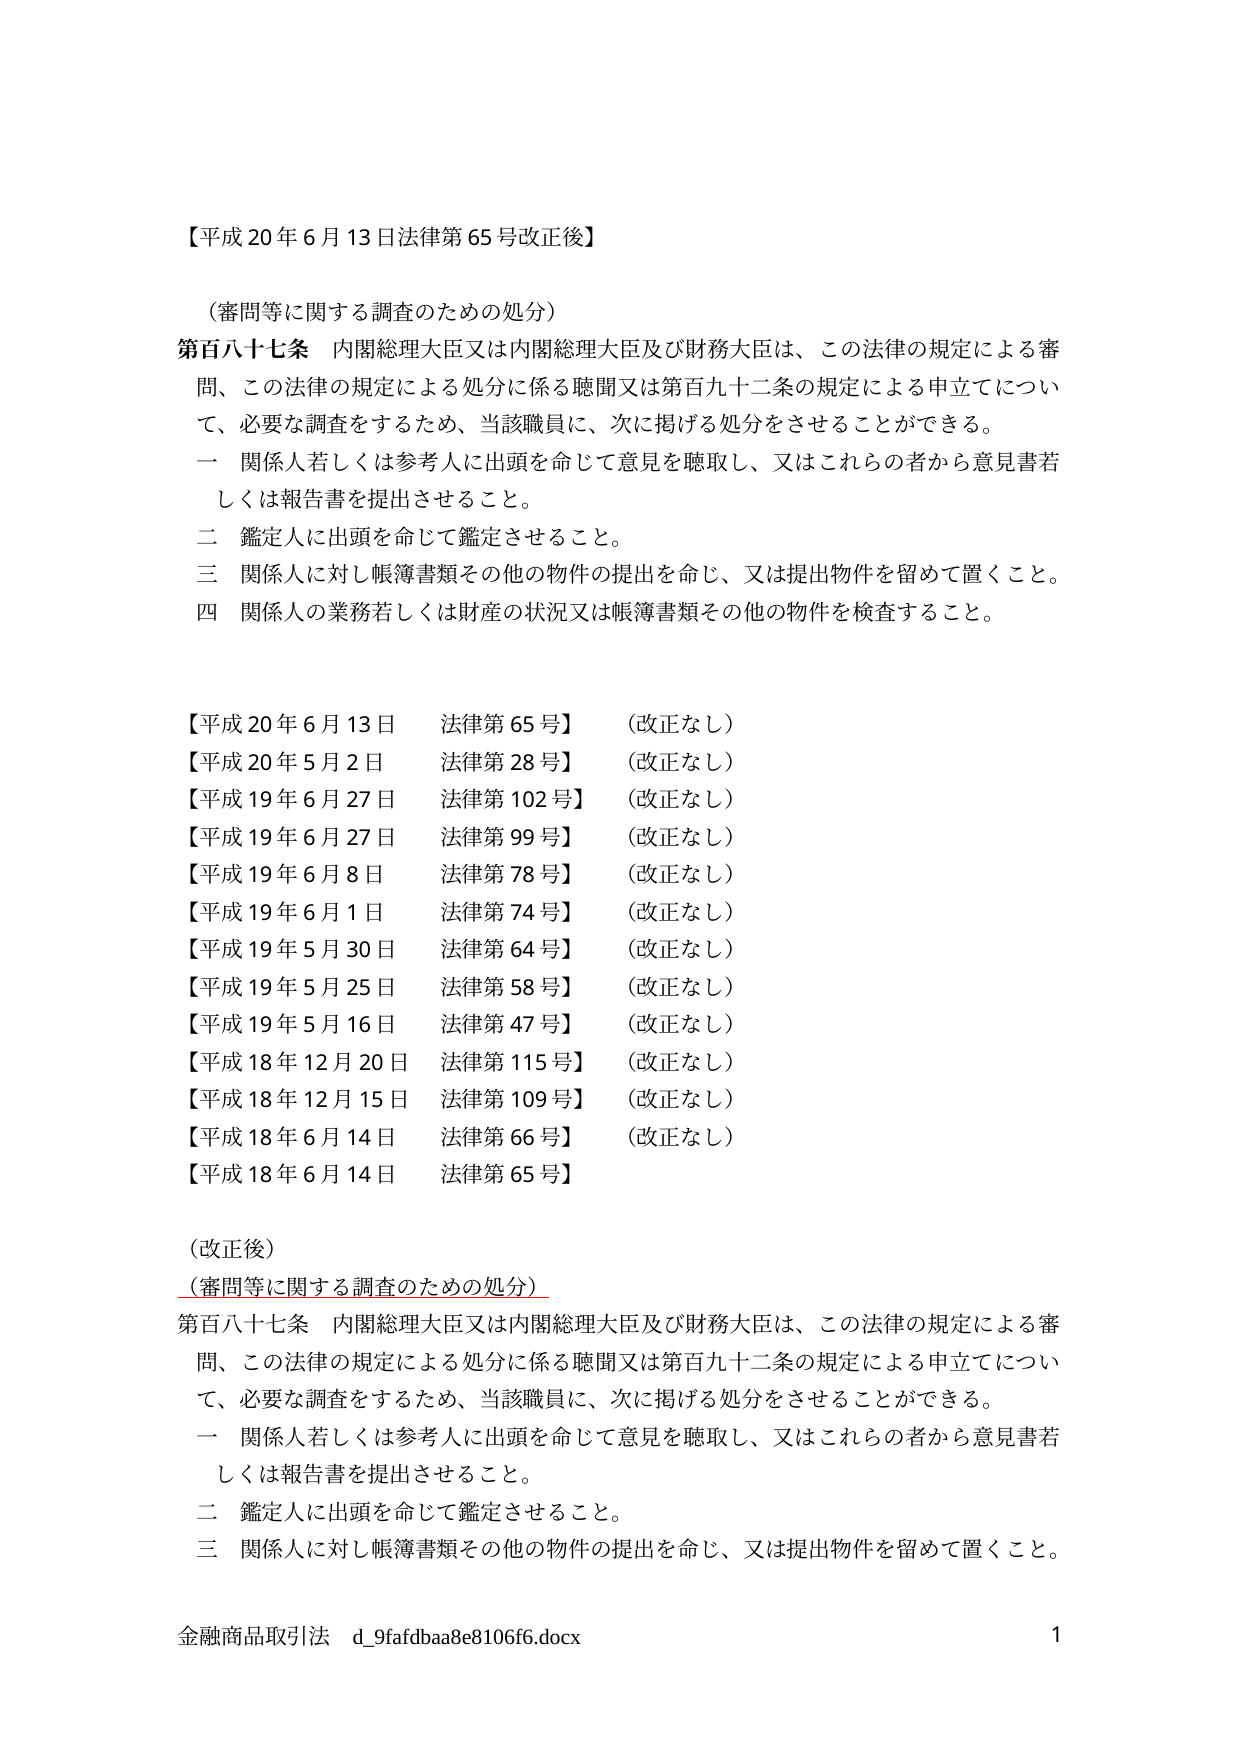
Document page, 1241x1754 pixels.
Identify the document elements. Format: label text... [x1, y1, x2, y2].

text 一 関係人若しくは参考人に出頭を命じて意見を聴取し、又はこれらの者から意見書若しくは報告書を提出させること。 [196, 1417, 1063, 1492]
text 第百八十七条 内閣総理大臣又は内閣総理大臣及び財務大臣は、この法律の規定による審問、この法律の規定による処分に係る聴聞又は第百九十二条の規定による申立てについて、必要な調査をするため、当該職員に、次に掲げる処分をさせることができる。 [177, 329, 1063, 442]
text 二 鑑定人に出頭を命じて鑑定させること。 [196, 1492, 1063, 1529]
text 【平成19年6月1日 法律第74号】 （改正なし） [177, 892, 1063, 929]
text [177, 1304, 1063, 1417]
text 【平成20年6月13日法律第65号改正後】 [177, 217, 1063, 254]
text 二 鑑定人に出頭を命じて鑑定させること。 [196, 517, 1063, 554]
text 【平成19年6月27日 法律第99号】 （改正なし） [177, 817, 1063, 854]
text 【平成19年5月16日 法律第47号】 （改正なし） [177, 1004, 1063, 1042]
text 【平成19年6月27日 法律第102号】 （改正なし） [177, 779, 1063, 817]
text 【平成20年6月13日 法律第65号】 （改正なし） [177, 704, 1063, 742]
text （審問等に関する調査のための処分） [196, 292, 1063, 329]
text 【平成19年5月25日 法律第58号】 （改正なし） [177, 967, 1063, 1004]
text 一 関係人若しくは参考人に出頭を命じて意見を聴取し、又はこれらの者から意見書若しくは報告書を提出させること。 [196, 442, 1063, 517]
text 【平成20年5月2日 法律第28号】 （改正なし） [177, 742, 1063, 779]
text （改正後） [177, 1229, 1063, 1267]
text 【平成19年6月8日 法律第78号】 （改正なし） [177, 854, 1063, 892]
text 三 関係人に対し帳簿書類その他の物件の提出を命じ、又は提出物件を留めて置くこと。 [196, 554, 1063, 592]
text 【平成18年6月14日 法律第66号】 （改正なし） [177, 1117, 1063, 1154]
text （審問等に関する調査のための処分） [177, 1267, 1063, 1304]
text 【平成18年12月20日 法律第115号】 （改正なし） [177, 1042, 1063, 1079]
text 【平成19年5月30日 法律第64号】 （改正なし） [177, 929, 1063, 967]
text 【平成18年12月15日 法律第109号】 （改正なし） [177, 1079, 1063, 1117]
text 四 関係人の業務若しくは財産の状況又は帳簿書類その他の物件を検査すること。 [196, 592, 1063, 629]
text 三 関係人に対し帳簿書類その他の物件の提出を命じ、又は提出物件を留めて置くこと。 [196, 1529, 1063, 1567]
text 【平成18年6月14日 法律第65号】 [177, 1154, 1063, 1192]
